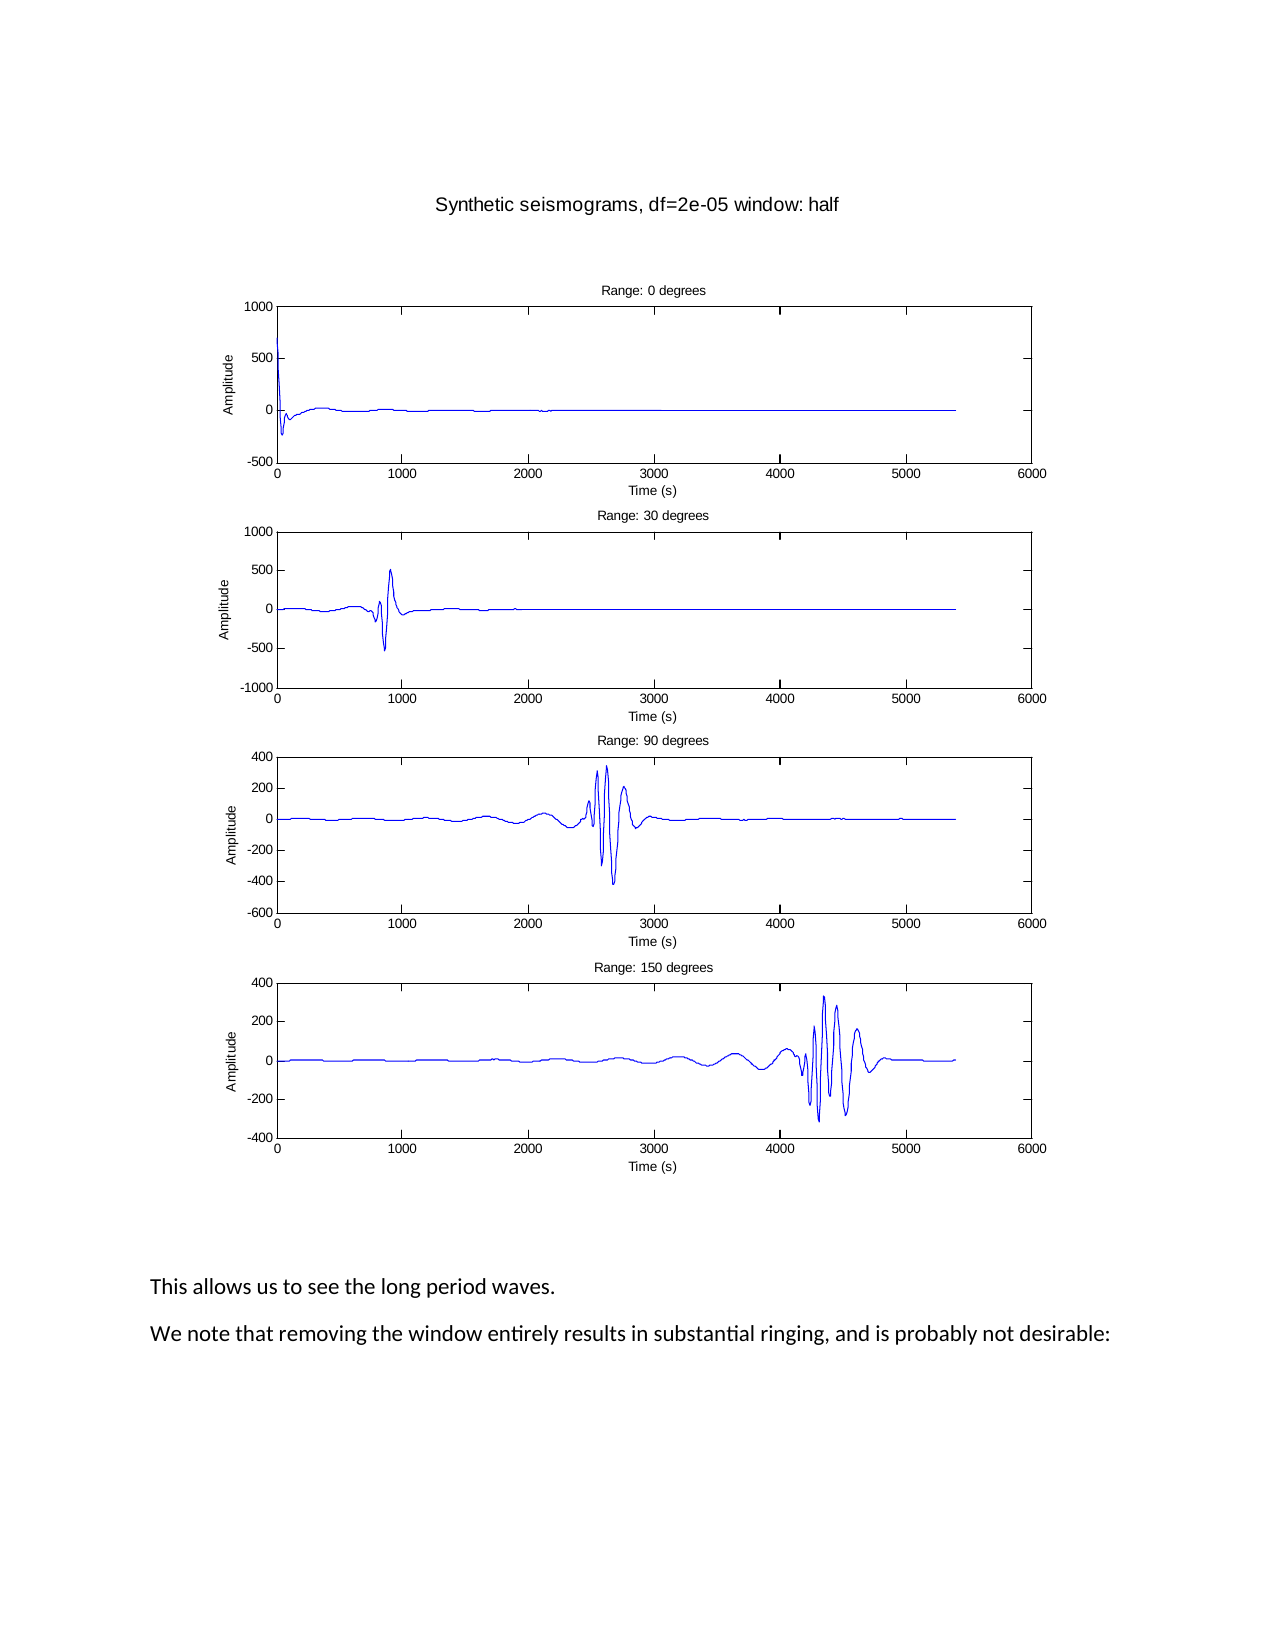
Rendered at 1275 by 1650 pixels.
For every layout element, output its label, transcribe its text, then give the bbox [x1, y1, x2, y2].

text This allows us to see the long period waves. [150, 1272, 1125, 1300]
text We note that removing the window entirely results in substantial ringing, and is probably not desirable: [150, 1319, 1125, 1347]
